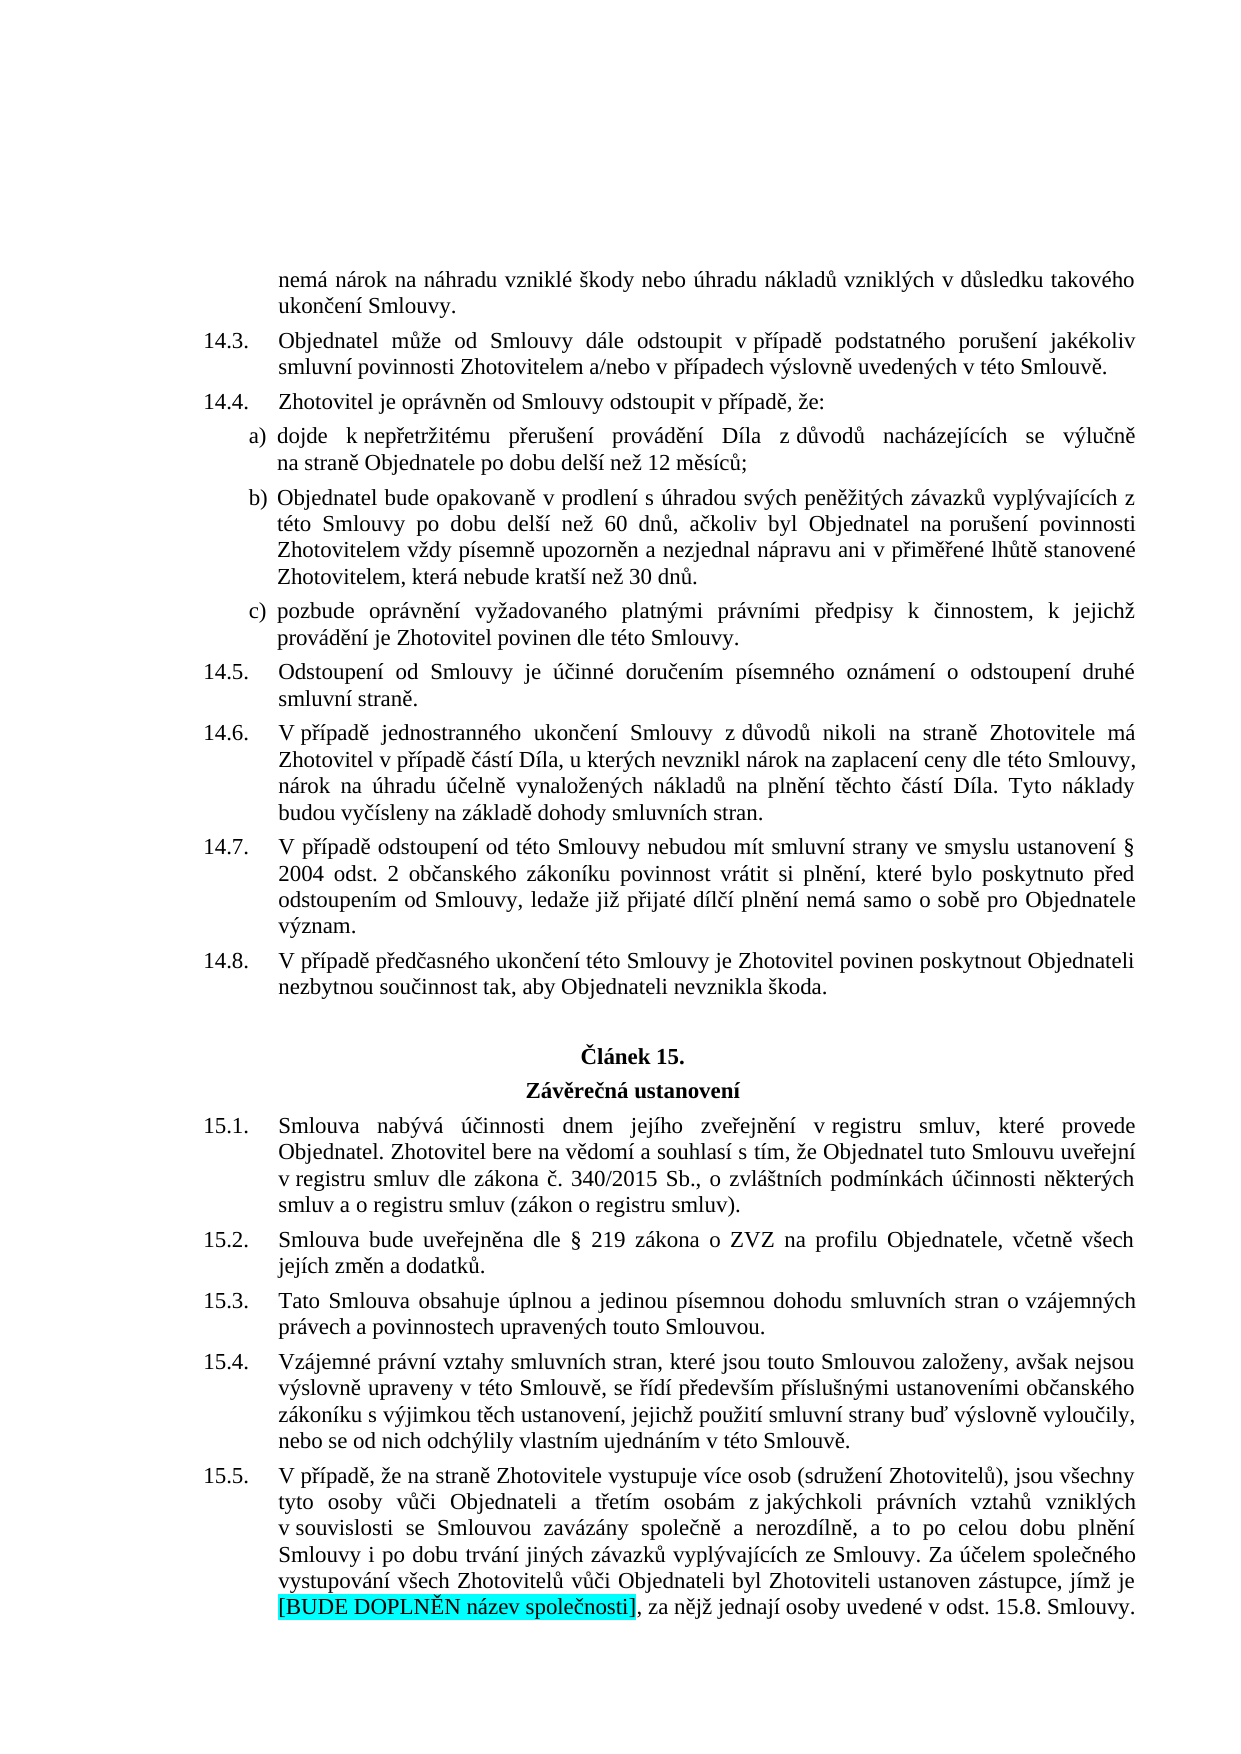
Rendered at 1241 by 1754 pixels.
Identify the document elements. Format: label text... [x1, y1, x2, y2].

list Zhotovitel je oprávněn od Smlouvy odstoupit v případě, že: [203, 388, 1136, 414]
list Tato Smlouva obsahuje úplnou a jedinou písemnou dohodu smluvních stran o vzájemných právech a povinnostech upravených touto Smlouvou. [203, 1287, 1136, 1339]
text Vzájemné právní vztahy smluvních stran, které jsou touto Smlouvou založeny, avšak nejsou výslovně upraveny v této Smlouvě, se řídí především příslušnými ustanoveními občanského zákoníku s výjimkou těch ustanovení, jejichž použití smluvní strany buď výslovně vyloučily, nebo se od nich odchýlily vlastním ujednáním v této Smlouvě. [203, 1348, 1136, 1453]
text V případě jednostranného ukončení Smlouvy z důvodů nikoli na straně Zhotovitele má Zhotovitel v případě částí Díla, u kterých nevznikl nárok na zaplacení ceny dle této Smlouvy, nárok na úhradu účelně vynaložených nákladů na plnění těchto částí Díla. Tyto náklady budou vyčísleny na základě dohody smluvních stran. [203, 719, 1136, 825]
list dojde k nepřetržitému přerušení provádění Díla z důvodů nacházejících se výlučně na straně Objednatele po dobu delší než 12 měsíců; [248, 423, 1136, 475]
list Smlouva bude uveřejněna dle § 219 zákona o ZVZ na profilu Objednatele, včetně všech jejích změn a dodatků. [203, 1226, 1136, 1278]
text V případě předčasného ukončení této Smlouvy je Zhotovitel povinen poskytnout Objednateli nezbytnou součinnost tak, aby Objednateli nevznikla škoda. [203, 947, 1136, 1000]
list Objednatel bude opakovaně v prodlení s úhradou svých peněžitých závazků vyplývajících z této Smlouvy po dobu delší než 60 dnů, ačkoliv byl Objednatel na porušení povinnosti Zhotovitelem vždy písemně upozorněn a nezjednal nápravu ani v přiměřené lhůtě stanovené Zhotovitelem, která nebude kratší než 30 dnů. [248, 484, 1136, 589]
list Objednatel může od Smlouvy dále odstoupit v případě podstatného porušení jakékoliv smluvní povinnosti Zhotovitelem a/nebo v případech výslovně uvedených v této Smlouvě. [203, 327, 1136, 379]
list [203, 266, 1136, 318]
text Závěrečná ustanovení [129, 1077, 1136, 1104]
text V případě odstoupení od této Smlouvy nebudou mít smluvní strany ve smyslu ustanovení § 2004 odst. 2 občanského zákoníku povinnost vrátit si plnění, které bylo poskytnuto před odstoupením od Smlouvy, ledaže již přijaté dílčí plnění nemá samo o sobě pro Objednatele význam. [203, 833, 1136, 939]
list Smlouva nabývá účinnosti dnem jejího zveřejnění v registru smluv, které provede Objednatel. Zhotovitel bere na vědomí a souhlasí s tím, že Objednatel tuto Smlouvu uveřejní v registru smluv dle zákona č. 340/2015 Sb., o zvláštních podmínkách účinnosti některých smluv a o registru smluv (zákon o registru smluv). [203, 1112, 1136, 1217]
text Odstoupení od Smlouvy je účinné doručením písemného oznámení o odstoupení druhé smluvní straně. [203, 658, 1136, 711]
list pozbude oprávnění vyžadovaného platnými právními předpisy k činnostem, k jejichž provádění je Zhotovitel povinen dle této Smlouvy. [248, 597, 1136, 650]
text V případě, že na straně Zhotovitele vystupuje více osob (sdružení Zhotovitelů), jsou všechny tyto osoby vůči Objednateli a třetím osobám z jakýchkoli právních vztahů vzniklých v souvislosti se Smlouvou zavázány společně a nerozdílně, a to po celou dobu plnění Smlouvy i po dobu trvání jiných závazků vyplývajících ze Smlouvy. Za účelem společného vystupování všech Zhotovitelů vůči Objednateli byl Zhotoviteli ustanoven zástupce, jímž je [BUDE DOPLNĚN název společnosti], za nějž jednají osoby uvedené v odst. 15.8. Smlouvy. [203, 1462, 1136, 1620]
